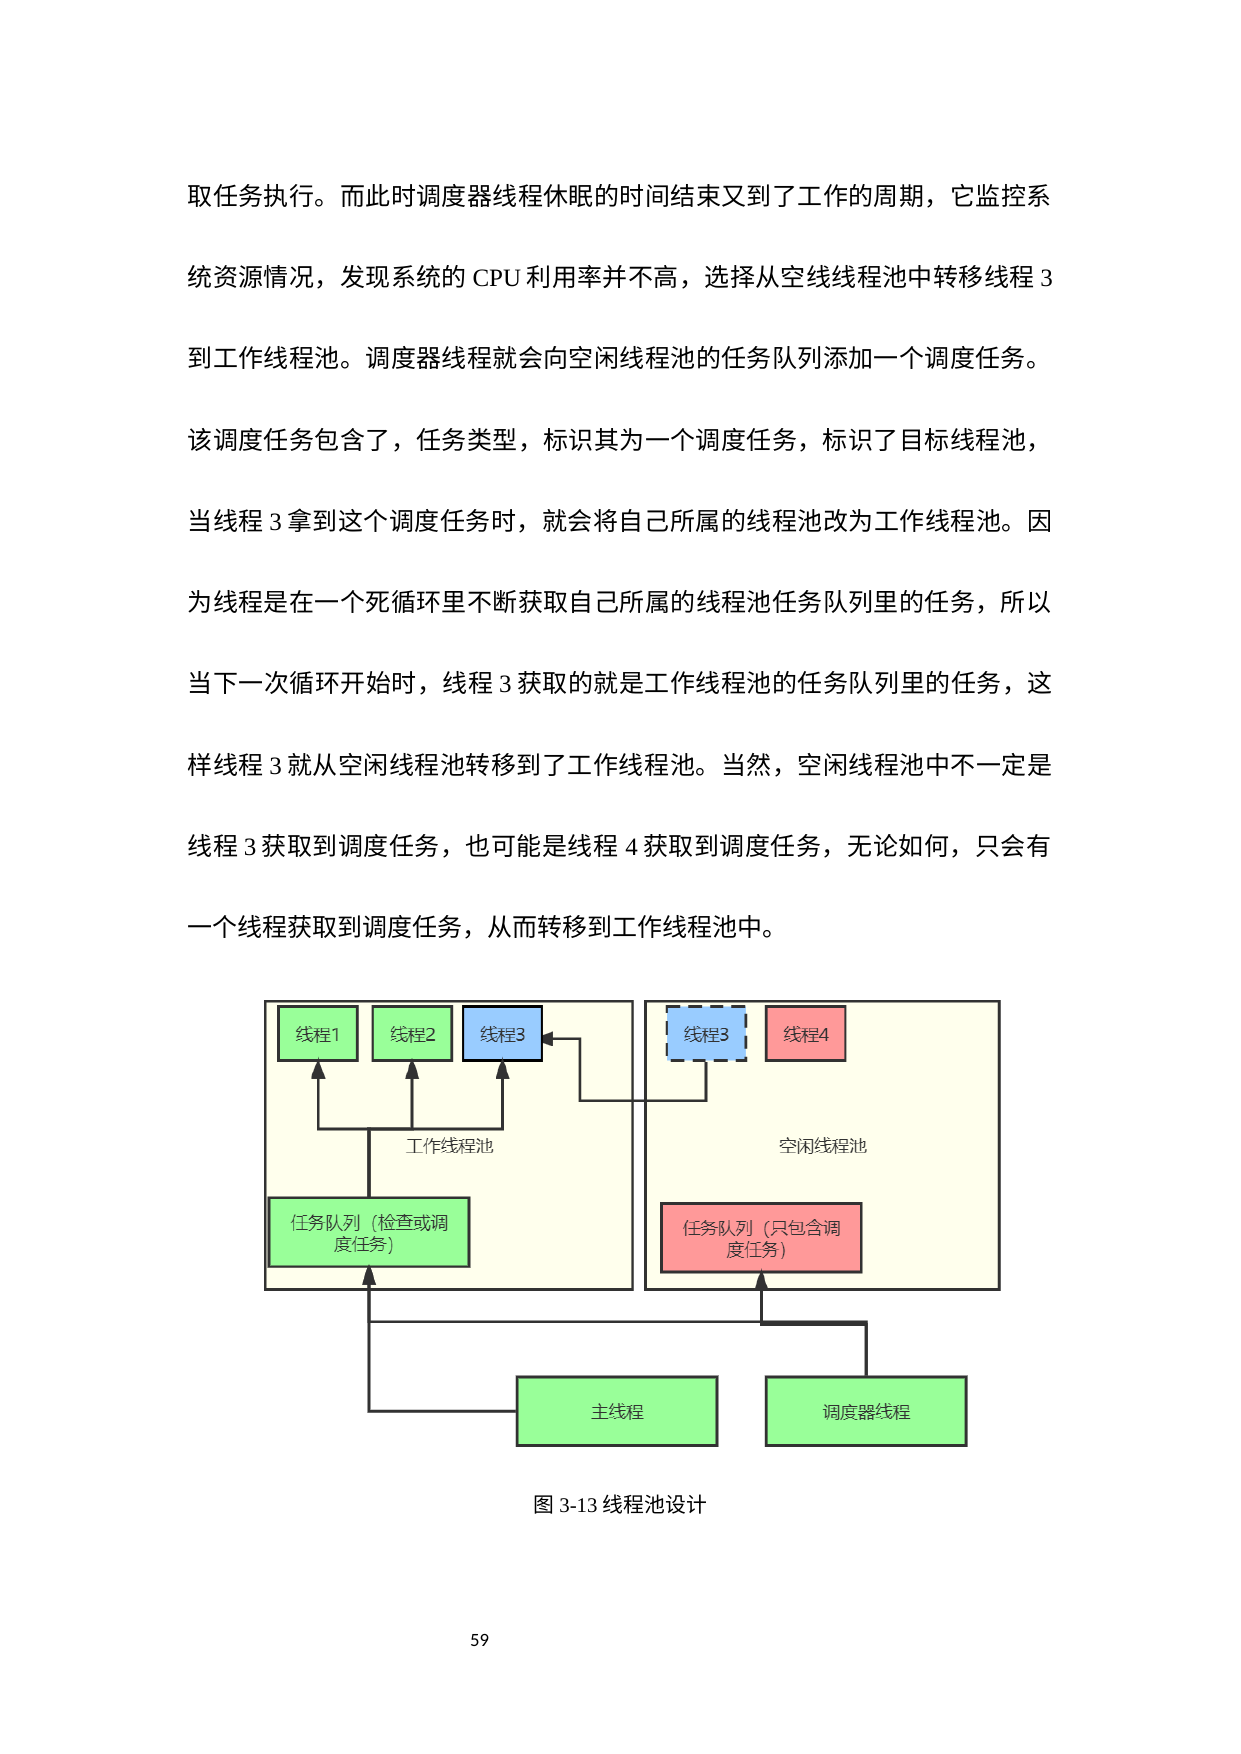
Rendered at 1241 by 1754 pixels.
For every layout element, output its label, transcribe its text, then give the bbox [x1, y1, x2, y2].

picture [231, 967, 1032, 1479]
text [187, 162, 1053, 958]
